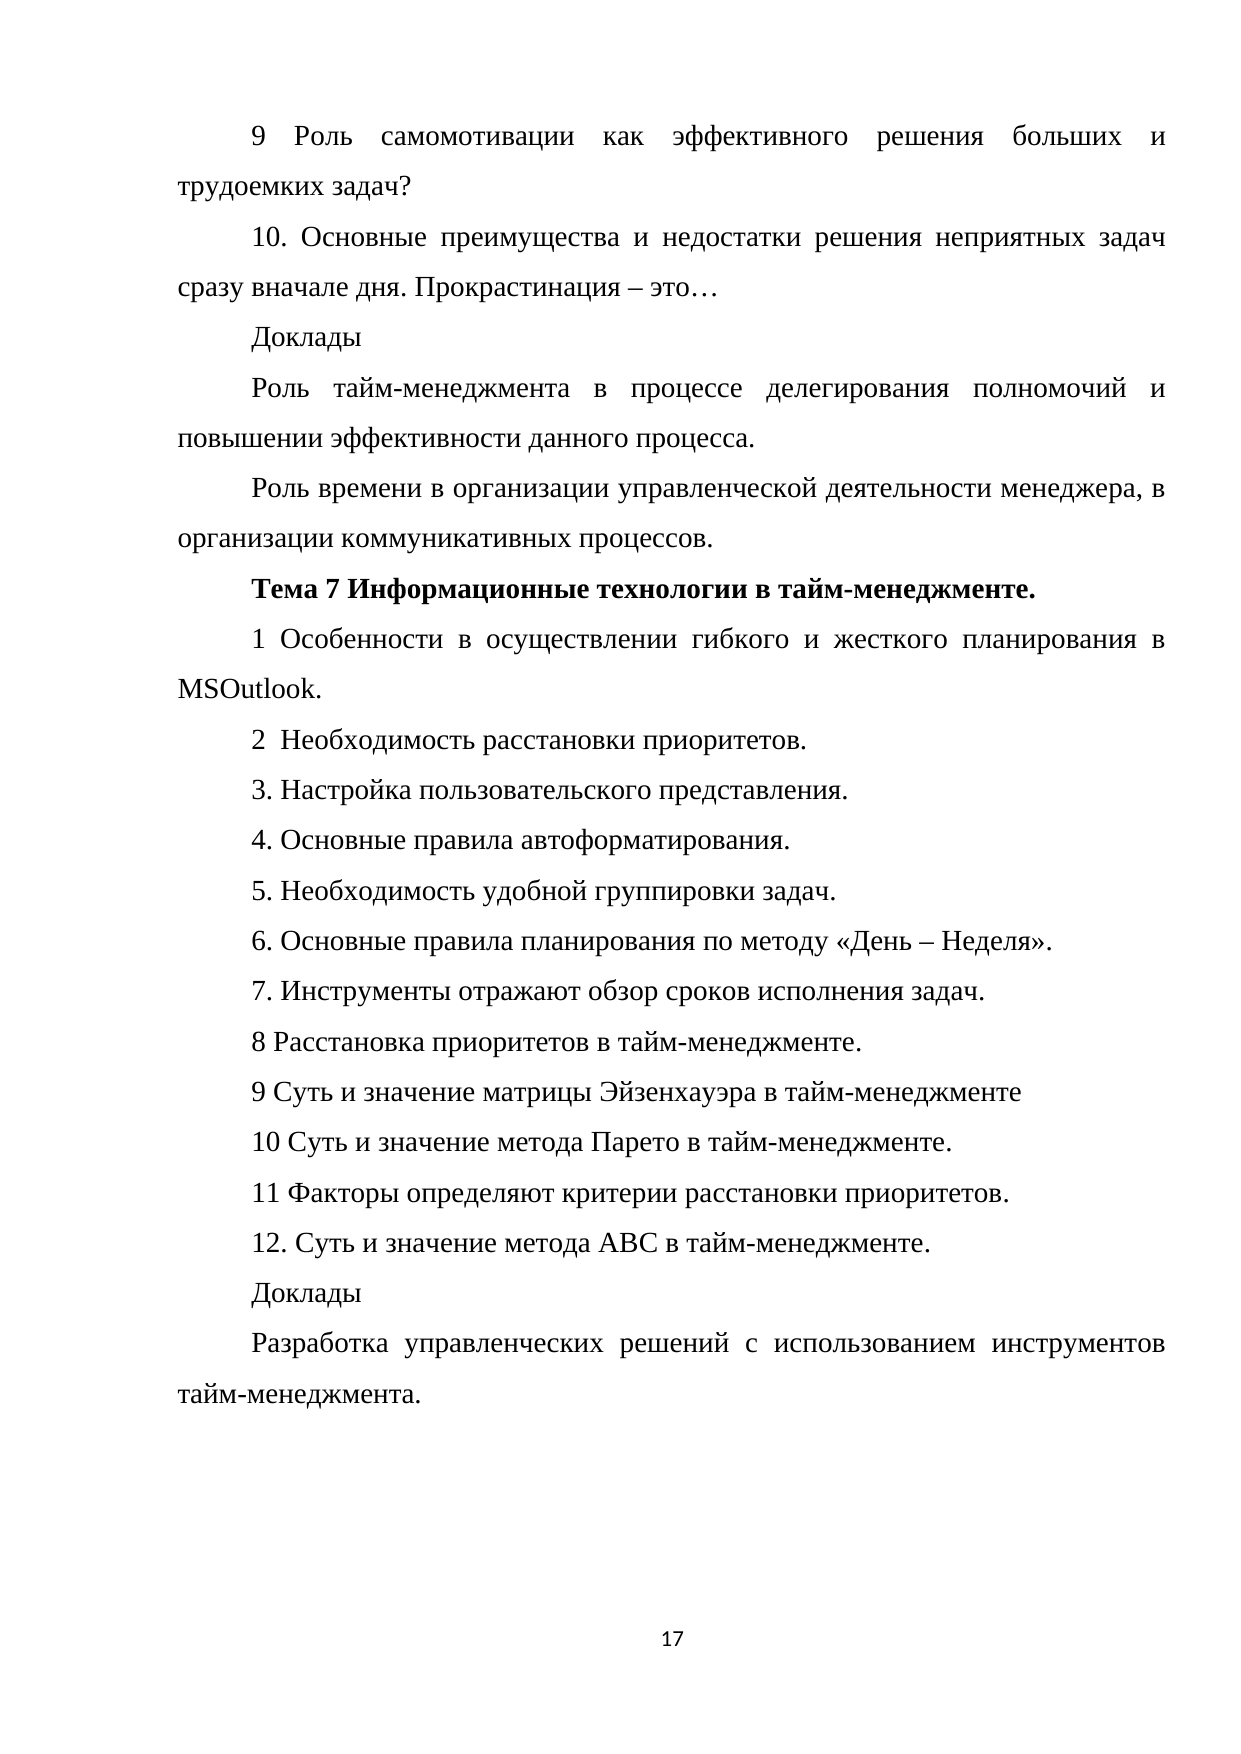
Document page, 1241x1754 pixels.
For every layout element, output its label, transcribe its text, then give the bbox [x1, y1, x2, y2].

text 10 Суть и значение метода Парето в тайм-менеджменте. [177, 1124, 1167, 1158]
text 12. Суть и значение метода АВС в тайм-менеджменте. [177, 1225, 1167, 1258]
text Доклады [177, 319, 1167, 353]
text 9 Роль самомотивации как эффективного решения больших и трудоемких задач? [177, 118, 1167, 202]
text Разработка управленческих решений с использованием инструментов тайм-менеджмента. [177, 1326, 1167, 1409]
text 11 Факторы определяют критерии расстановки приоритетов. [177, 1175, 1167, 1208]
text 7. Инструменты отражают обзор сроков исполнения задач. [177, 973, 1167, 1007]
text 8 Расстановка приоритетов в тайм-менеджменте. [177, 1024, 1167, 1057]
text 3. Настройка пользовательского представления. [177, 772, 1167, 806]
text Доклады [177, 1275, 1167, 1309]
text 6. Основные правила планирования по методу «День – Неделя». [177, 923, 1167, 957]
text 5. Необходимость удобной группировки задач. [177, 873, 1167, 906]
text Роль тайм-менеджмента в процессе делегирования полномочий и повышении эффективности данного процесса. [177, 370, 1167, 453]
text 4. Основные правила автоформатирования. [177, 822, 1167, 856]
text 2 Необходимость расстановки приоритетов. [177, 722, 1167, 755]
text 1 Особенности в осуществлении гибкого и жесткого планирования в MSOutlook. [177, 621, 1167, 705]
text 9 Суть и значение матрицы Эйзенхауэра в тайм-менеджменте [177, 1074, 1167, 1108]
text 10. Основные преимущества и недостатки решения неприятных задач сразу вначале дня. Прокрастинация – это… [177, 219, 1167, 303]
text Роль времени в организации управленческой деятельности менеджера, в организации коммуникативных процессов. [177, 470, 1167, 554]
text Тема 7 Информационные технологии в тайм-менеджменте. [177, 571, 1167, 604]
